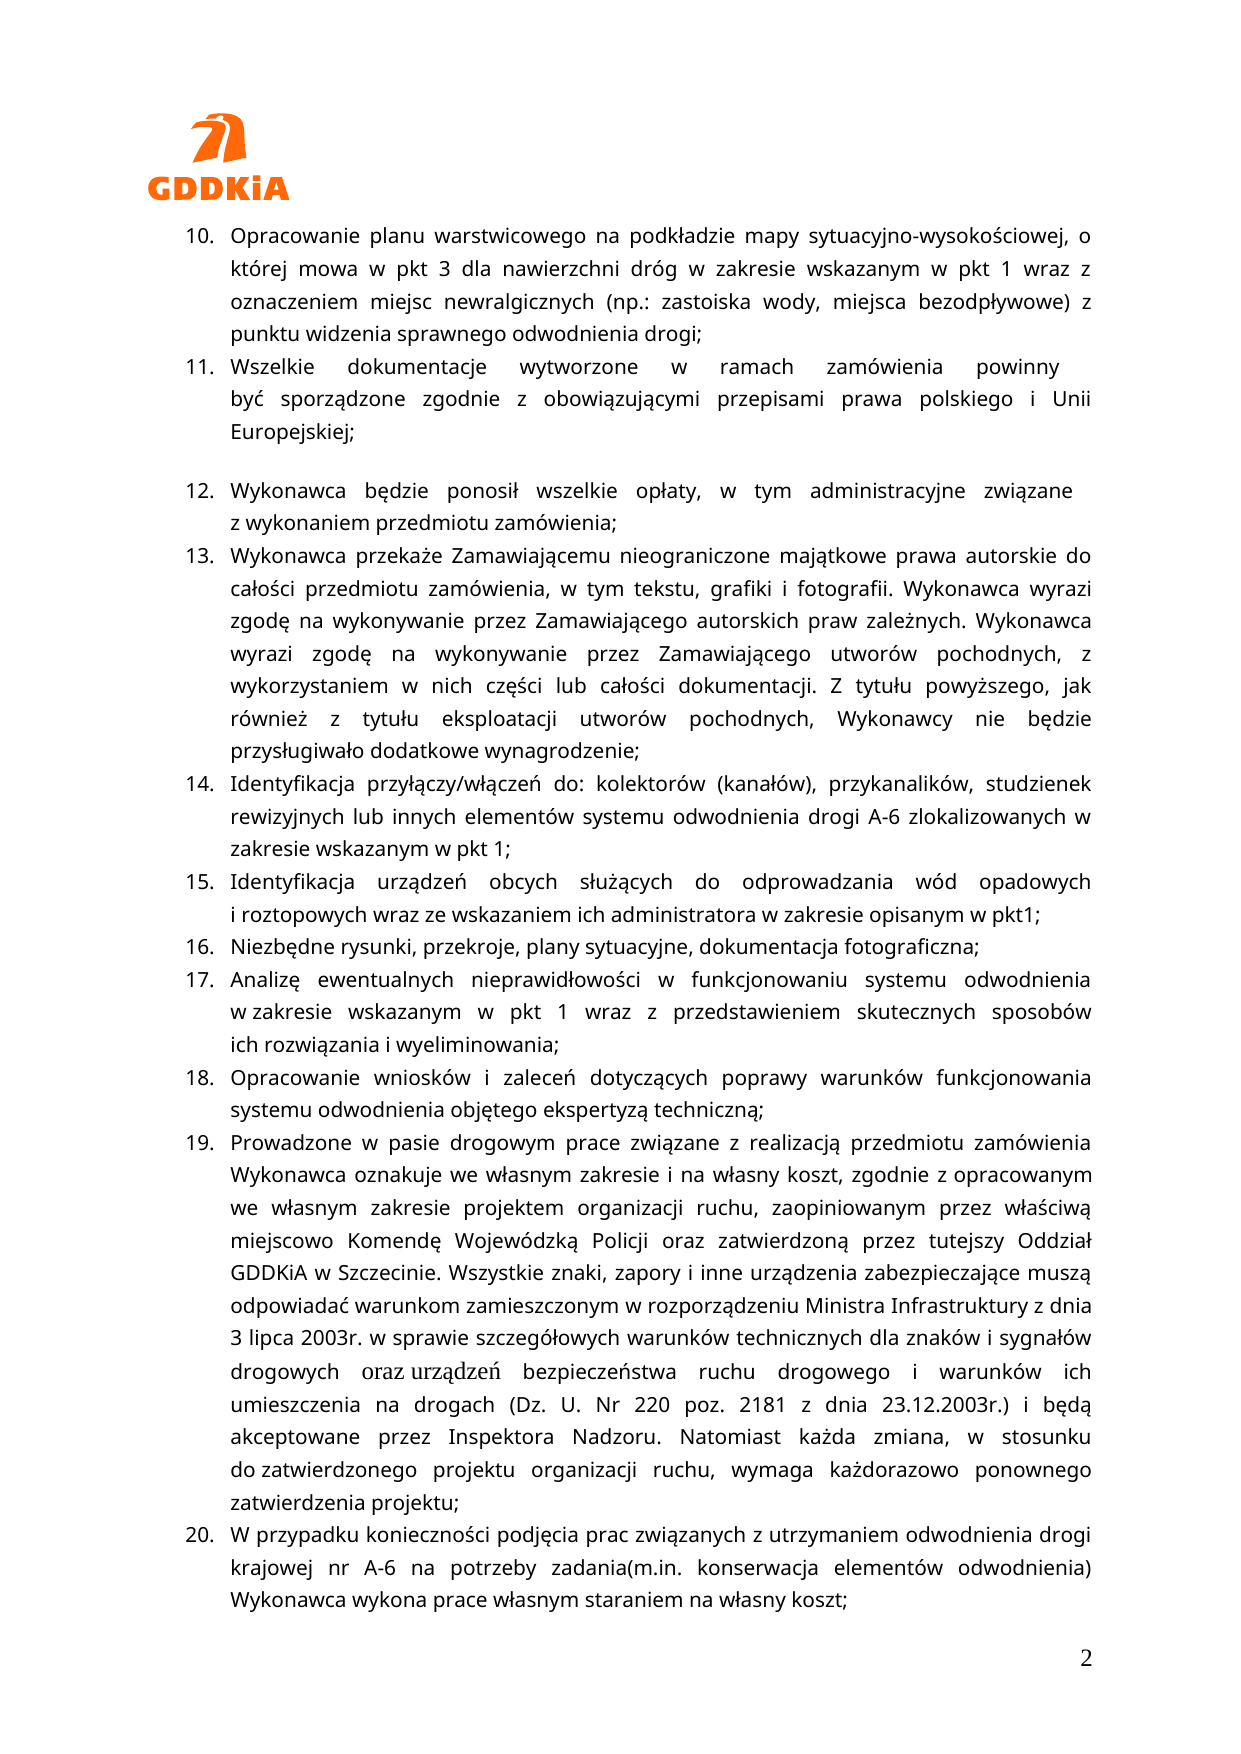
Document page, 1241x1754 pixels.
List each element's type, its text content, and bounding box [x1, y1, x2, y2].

list Identyfikacja urządzeń obcych służących do odprowadzania wód opadowych i roztopowych wraz ze wskazaniem ich administratora w zakresie opisanym w pkt1; [185, 867, 1092, 928]
list Prowadzone w pasie drogowym prace związane z realizacją przedmiotu zamówienia Wykonawca oznakuje we własnym zakresie i na własny koszt, zgodnie z opracowanym we własnym zakresie projektem organizacji ruchu, zaopiniowanym przez właściwą miejscowo Komendę Wojewódzką Policji oraz zatwierdzoną przez tutejszy Oddział GDDKiA w Szczecinie. Wszystkie znaki, zapory i inne urządzenia zabezpieczające muszą odpowiadać warunkom zamieszczonym w rozporządzeniu Ministra Infrastruktury z dnia 3 lipca 2003r. w sprawie szczegółowych warunków technicznych dla znaków i sygnałów drogowych oraz urządzeń bezpieczeństwa ruchu drogowego i warunków ich umieszczenia na drogach (Dz. U. Nr 220 poz. 2181 z dnia 23.12.2003r.) i będą akceptowane przez Inspektora Nadzoru. Natomiast każda zmiana, w stosunku do zatwierdzonego projektu organizacji ruchu, wymaga każdorazowo ponownego zatwierdzenia projektu; [185, 1128, 1092, 1516]
list Identyfikacja przyłączy/włączeń do: kolektorów (kanałów), przykanalików, studzienek rewizyjnych lub innych elementów systemu odwodnienia drogi A-6 zlokalizowanych w zakresie wskazanym w pkt 1; [185, 769, 1092, 863]
list Wykonawca będzie ponosił wszelkie opłaty, w tym administracyjne związane z wykonaniem przedmiotu zamówienia; [185, 476, 1092, 537]
list Wykonawca przekaże Zamawiającemu nieograniczone majątkowe prawa autorskie do całości przedmiotu zamówienia, w tym tekstu, grafiki i fotografii. Wykonawca wyrazi zgodę na wykonywanie przez Zamawiającego autorskich praw zależnych. Wykonawca wyrazi zgodę na wykonywanie przez Zamawiającego utworów pochodnych, z wykorzystaniem w nich części lub całości dokumentacji. Z tytułu powyższego, jak również z tytułu eksploatacji utworów pochodnych, Wykonawcy nie będzie przysługiwało dodatkowe wynagrodzenie; [185, 541, 1092, 765]
list Analizę ewentualnych nieprawidłowości w funkcjonowaniu systemu odwodnienia w zakresie wskazanym w pkt 1 wraz z przedstawieniem skutecznych sposobów ich rozwiązania i wyeliminowania; [185, 965, 1092, 1058]
list Opracowanie planu warstwicowego na podkładzie mapy sytuacyjno-wysokościowej, o której mowa w pkt 3 dla nawierzchni dróg w zakresie wskazanym w pkt 1 wraz z oznaczeniem miejsc newralgicznych (np.: zastoiska wody, miejsca bezodpływowe) z punktu widzenia sprawnego odwodnienia drogi; [185, 222, 1092, 348]
list Wszelkie dokumentacje wytworzone w ramach zamówienia powinny być sporządzone zgodnie z obowiązującymi przepisami prawa polskiego i Unii Europejskiej; [185, 352, 1092, 446]
list Opracowanie wniosków i zaleceń dotyczących poprawy warunków funkcjonowania systemu odwodnienia objętego ekspertyzą techniczną; [185, 1063, 1092, 1124]
list Niezbędne rysunki, przekroje, plany sytuacyjne, dokumentacja fotograficzna; [185, 932, 1092, 961]
list W przypadku konieczności podjęcia prac związanych z utrzymaniem odwodnienia drogi krajowej nr A-6 na potrzeby zadania(m.in. konserwacja elementów odwodnienia) Wykonawca wykona prace własnym staraniem na własny koszt; [185, 1520, 1092, 1614]
